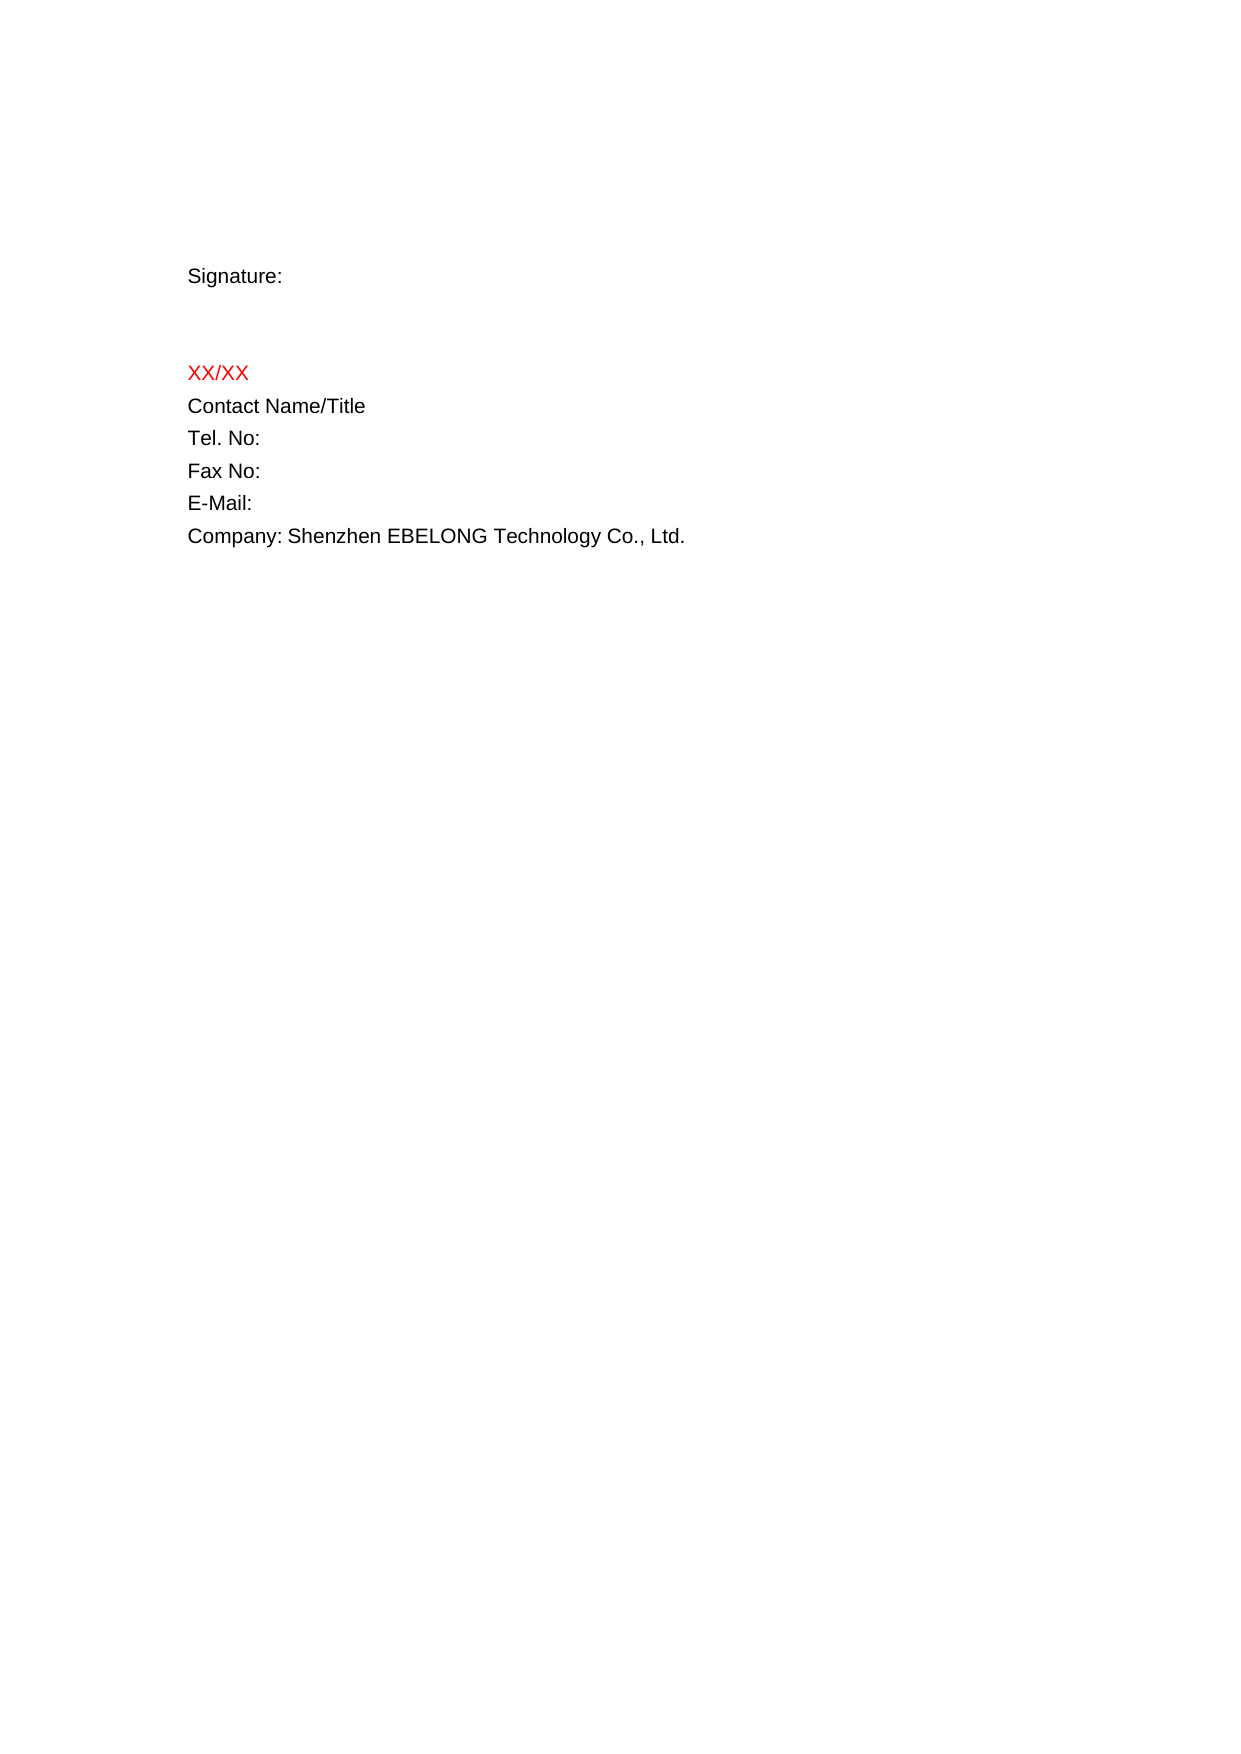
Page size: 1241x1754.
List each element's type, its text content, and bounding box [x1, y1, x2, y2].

text Signature: [187, 259, 1167, 292]
text Tel. No: [187, 422, 1167, 454]
text E-Mail: [187, 487, 1167, 519]
text Company: Shenzhen EBELONG Technology Co., Ltd. [187, 519, 1167, 552]
text Contact Name/Title [187, 389, 1167, 422]
text XX/XX [187, 357, 1167, 389]
text Fax No: [187, 454, 1167, 487]
